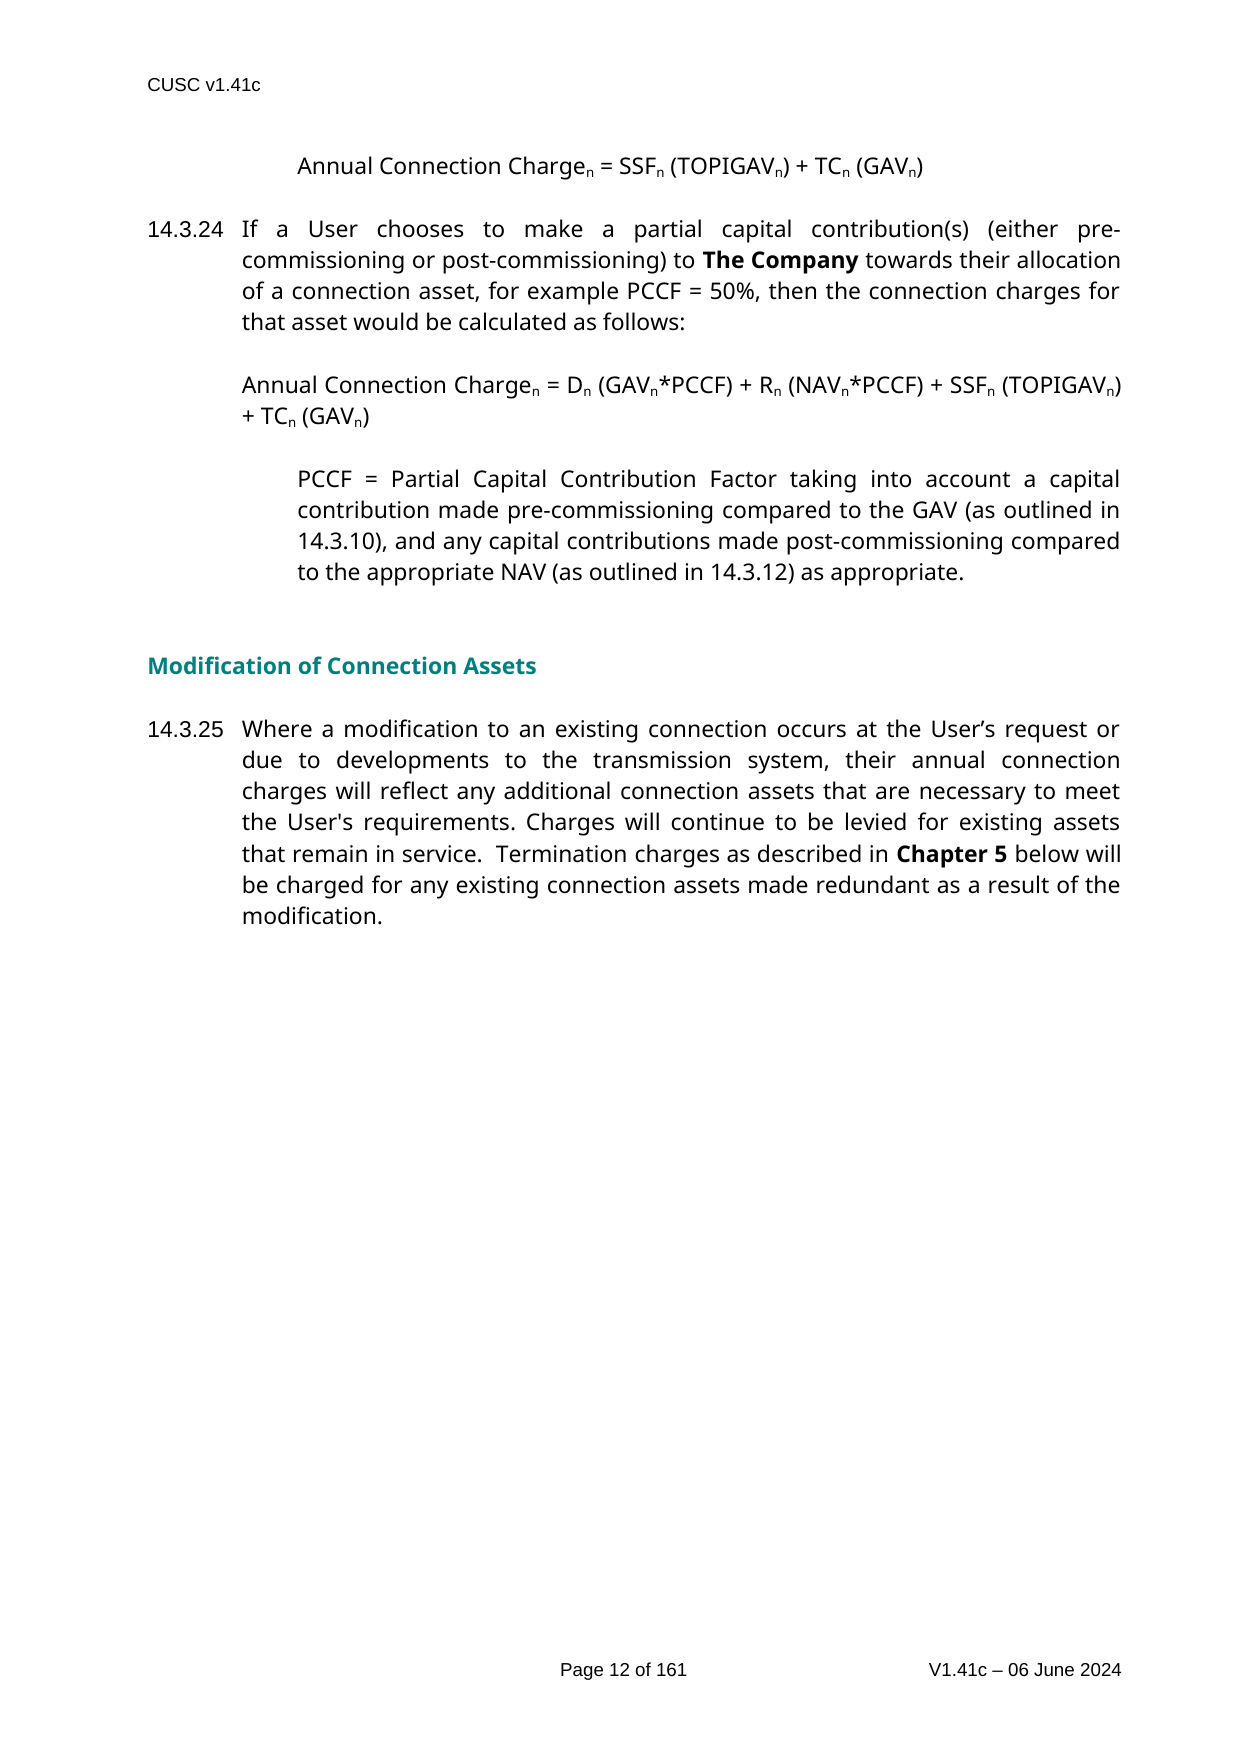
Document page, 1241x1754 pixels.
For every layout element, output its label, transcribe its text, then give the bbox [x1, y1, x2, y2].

text Annual Connection Chargen = SSFn (TOPIGAVn) + TCn (GAVn) [222, 150, 1121, 181]
list Where a modification to an existing connection occurs at the User’s request or due to developments to the transmission system, their annual connection charges will reflect any additional connection assets that are necessary to meet the User's requirements. Charges will continue to be levied for existing assets that remain in service. Termination charges as described in Chapter 5 below will be charged for any existing connection assets made redundant as a result of the modification. [147, 712, 1121, 931]
list If a User chooses to make a partial capital contribution(s) (either pre-commissioning or post-commissioning) to The Company towards their allocation of a connection asset, for example PCCF = 50%, then the connection charges for that asset would be calculated as follows: [147, 212, 1121, 337]
text Annual Connection Chargen = Dn (GAVn*PCCF) + Rn (NAVn*PCCF) + SSFn (TOPIGAVn) + TCn (GAVn) [242, 369, 1121, 431]
text Modification of Connection Assets [147, 650, 1121, 681]
text PCCF = Partial Capital Contribution Factor taking into account a capital contribution made pre-commissioning compared to the GAV (as outlined in 14.3.10), and any capital contributions made post-commissioning compared to the appropriate NAV (as outlined in 14.3.12) as appropriate. [297, 462, 1121, 587]
